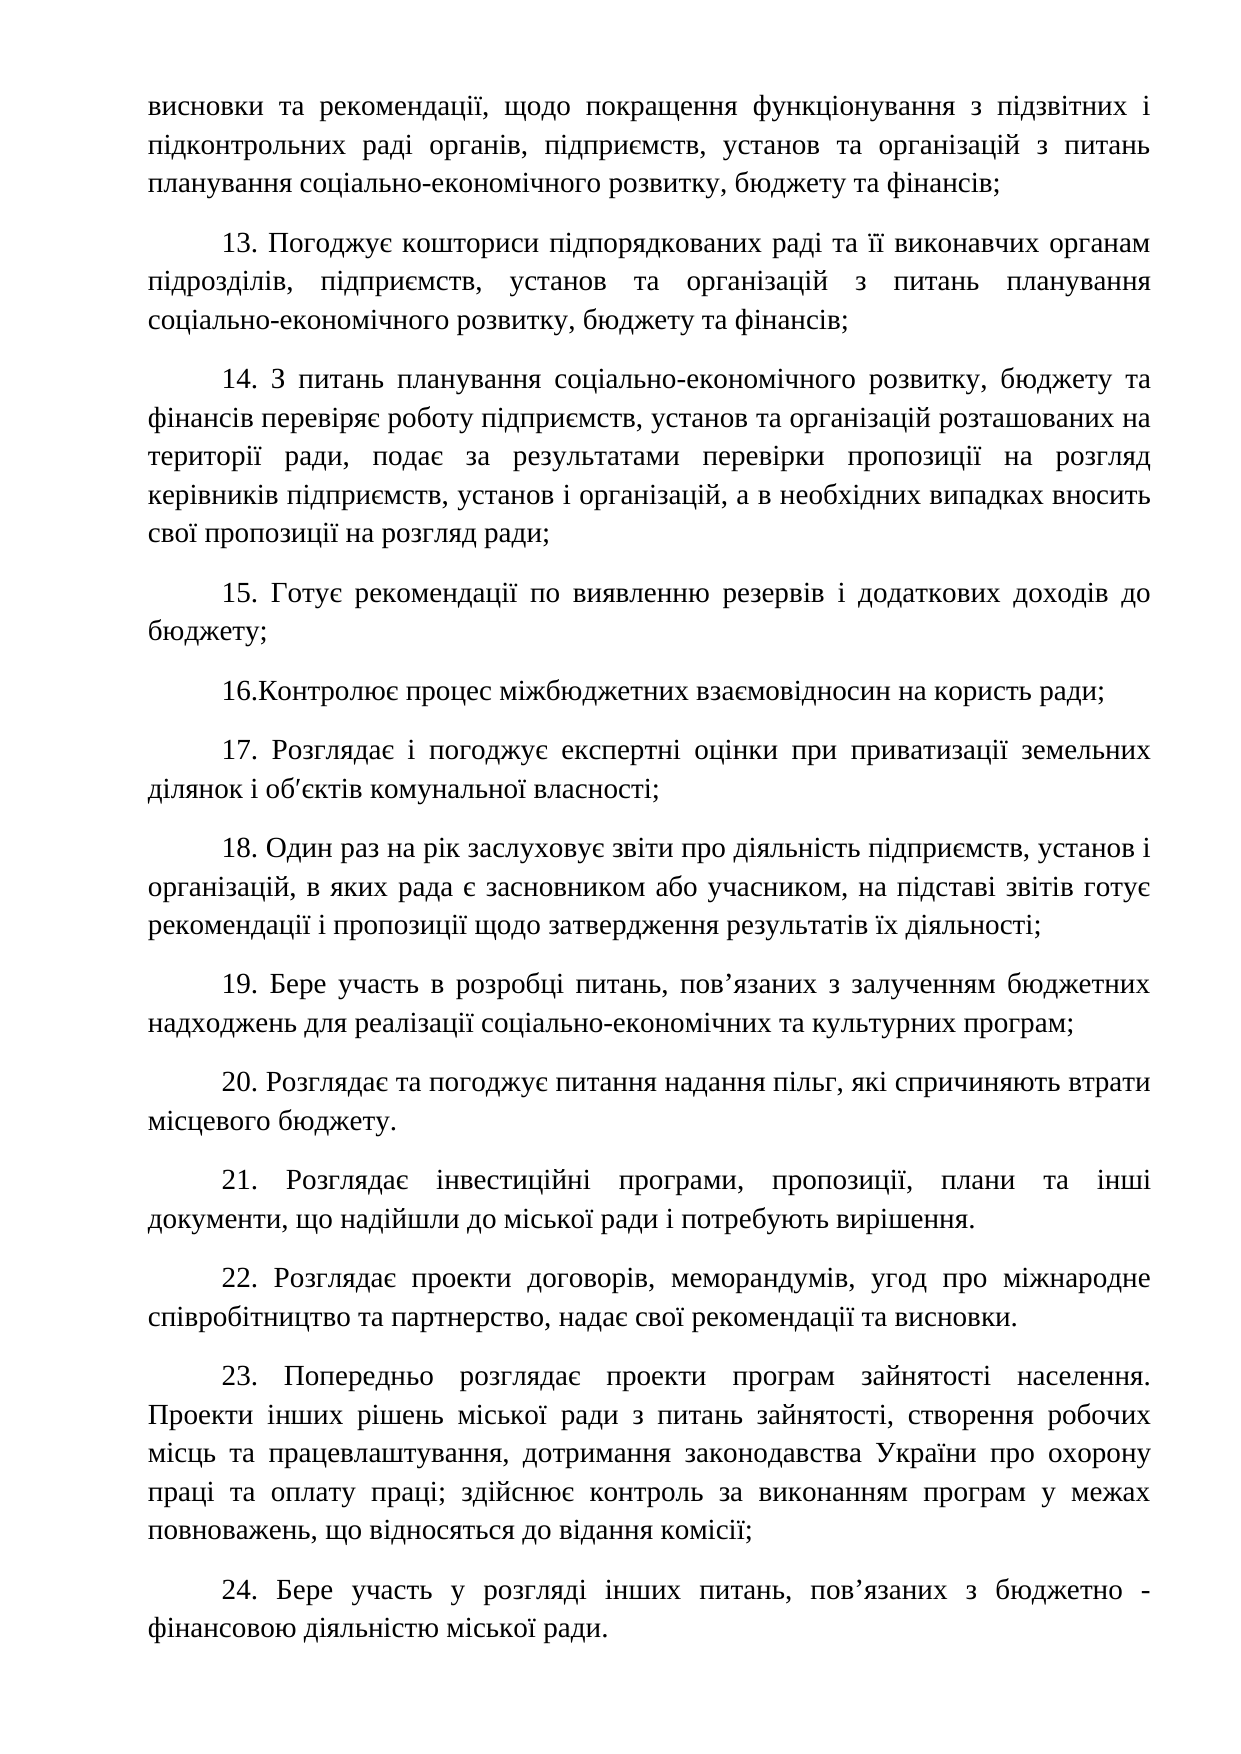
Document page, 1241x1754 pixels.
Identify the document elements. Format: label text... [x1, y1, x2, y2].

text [148, 88, 1152, 199]
text 13. Погоджує кошториси підпорядкованих раді та її виконавчих органам підрозділів, підприємств, установ та організацій з питань планування соціально-економічного розвитку, бюджету та фінансів; [148, 225, 1152, 336]
text 22. Розглядає проекти договорів, меморандумів, угод про міжнародне співробітництво та партнерство, надає свої рекомендації та висновки. [148, 1260, 1152, 1332]
text 19. Бере участь в розробці питань, пов’язаних з залученням бюджетних надходжень для реалізації соціально-економічних та культурних програм; [148, 967, 1152, 1039]
text 17. Розглядає і погоджує експертні оцінки при приватизації земельних ділянок і об′єктів комунальної власності; [148, 732, 1152, 804]
text 24. Бере участь у розгляді інших питань, пов’язаних з бюджетно - фінансовою діяльністю міської ради. [148, 1572, 1152, 1644]
text 18. Один раз на рік заслуховує звіти про діяльність підприємств, установ і організацій, в яких рада є засновником або учасником, на підставі звітів готує рекомендації і пропозиції щодо затвердження результатів їх діяльності; [148, 830, 1152, 941]
text 16.Контролює процес міжбюджетних взаємовідносин на користь ради; [148, 673, 1152, 706]
text 14. З питань планування соціально-економічного розвитку, бюджету та фінансів перевіряє роботу підприємств, установ та організацій розташованих на території ради, подає за результатами перевірки пропозиції на розгляд керівників підприємств, установ і організацій, а в необхідних випадках вносить свої пропозиції на розгляд ради; [148, 361, 1152, 549]
text 23. Попередньо розглядає проекти програм зайнятості населення. Проекти інших рішень міської ради з питань зайнятості, створення робочих місць та працевлаштування, дотримання законодавства України про охорону праці та оплату праці; здійснює контроль за виконанням програм у межах повноважень, що відносяться до відання комісії; [148, 1358, 1152, 1546]
text 15. Готує рекомендації по виявленню резервів і додаткових доходів до бюджету; [148, 575, 1152, 647]
text 21. Розглядає інвестиційні програми, пропозиції, плани та інші документи, що надійшли до міської ради і потребують вирішення. [148, 1162, 1152, 1234]
text 20. Розглядає та погоджує питання надання пільг, які спричиняють втрати місцевого бюджету. [148, 1064, 1152, 1137]
